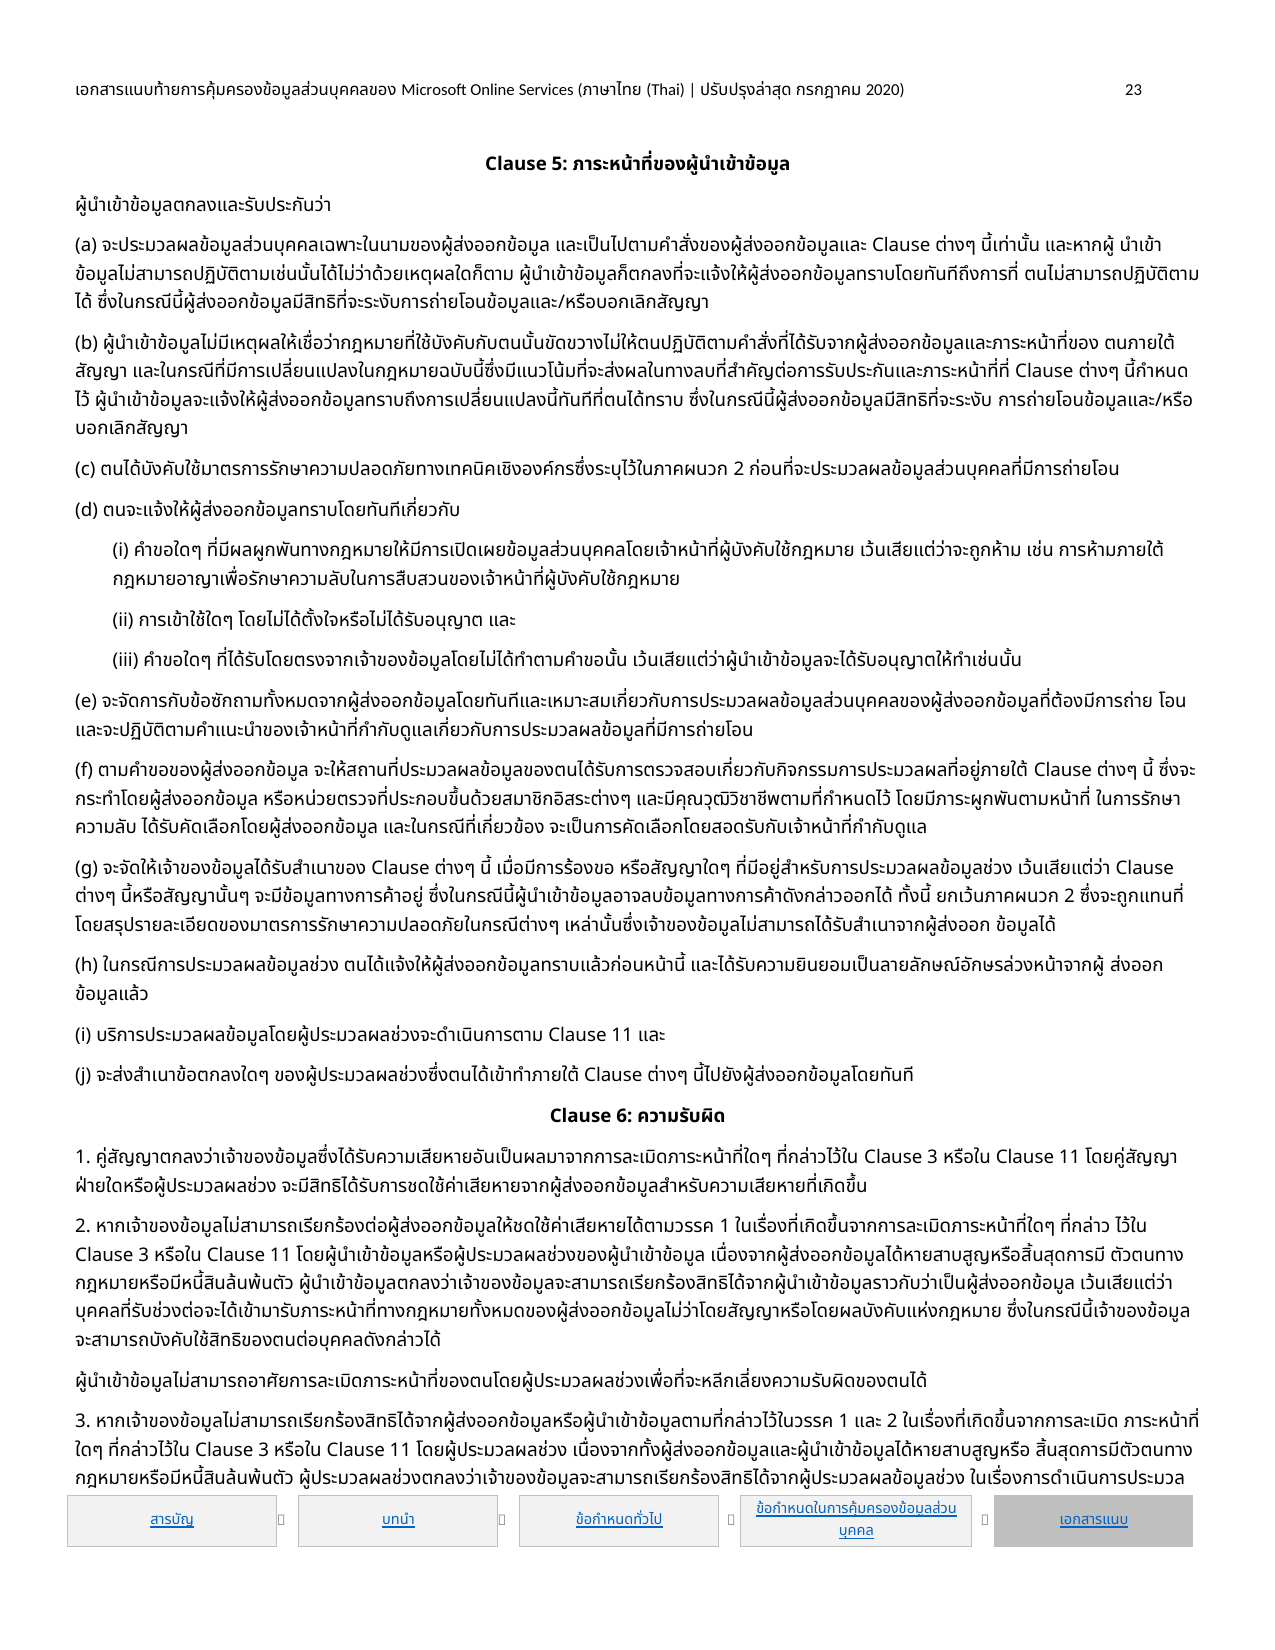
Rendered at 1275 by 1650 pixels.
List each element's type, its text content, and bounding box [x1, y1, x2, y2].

list (iii) คำขอใดๆ ที่ได้รับโดยตรงจากเจ้าของข้อมูลโดยไม่ได้ทำตามคำขอนั้น เว้นเสียแต่ว่าผู้นำเข้าข้อมูลจะได้รับอนุญาตให้ทำเช่นนั้น [112, 647, 1200, 675]
list (e) จะจัดการกับข้อซักถามทั้งหมดจากผู้ส่งออกข้อมูลโดยทันทีและเหมาะสมเกี่ยวกับการประมวลผลข้อมูลส่วนบุคคลของผู้ส่งออกข้อมูลที่ต้องมีการถ่าย โอน และจะปฏิบัติตามคำแนะนำของเจ้าหน้าที่กำกับดูแลเกี่ยวกับการประมวลผลข้อมูลที่มีการถ่ายโอน [75, 688, 1200, 744]
list (i) คำขอใดๆ ที่มีผลผูกพันทางกฎหมายให้มีการเปิดเผยข้อมูลส่วนบุคคลโดยเจ้าหน้าที่ผู้บังคับใช้กฎหมาย เว้นเสียแต่ว่าจะถูกห้าม เช่น การห้ามภายใต้กฎหมายอาญาเพื่อรักษาความลับในการสืบสวนของเจ้าหน้าที่ผู้บังคับใช้กฎหมาย [112, 537, 1200, 593]
list ผู้นำเข้าข้อมูลตกลงและรับประกันว่า [75, 191, 1200, 219]
list ผู้นำเข้าข้อมูลไม่สามารถอาศัยการละเมิดภาระหน้าที่ของตนโดยผู้ประมวลผลช่วงเพื่อที่จะหลีกเลี่ยงความรับผิดของตนได้ [75, 1367, 1200, 1395]
list (g) จะจัดให้เจ้าของข้อมูลได้รับสำเนาของ Clause ต่างๆ นี้ เมื่อมีการร้องขอ หรือสัญญาใดๆ ที่มีอยู่สำหรับการประมวลผลข้อมูลช่วง เว้นเสียแต่ว่า Clause ต่างๆ นี้หรือสัญญานั้นๆ จะมีข้อมูลทางการค้าอยู่ ซึ่งในกรณีนี้ผู้นำเข้าข้อมูลอาจลบข้อมูลทางการค้าดังกล่าวออกได้ ทั้งนี้ ยกเว้นภาคผนวก 2 ซึ่งจะถูกแทนที่โดยสรุปรายละเอียดของมาตรการรักษาความปลอดภัยในกรณีต่างๆ เหล่านั้นซึ่งเจ้าของข้อมูลไม่สามารถได้รับสำเนาจากผู้ส่งออก ข้อมูลได้ [75, 854, 1200, 939]
list (a) จะประมวลผลข้อมูลส่วนบุคคลเฉพาะในนามของผู้ส่งออกข้อมูล และเป็นไปตามคำสั่งของผู้ส่งออกข้อมูลและ Clause ต่างๆ นี้เท่านั้น และหากผู้ นำเข้าข้อมูลไม่สามารถปฏิบัติตามเช่นนั้นได้ไม่ว่าด้วยเหตุผลใดก็ตาม ผู้นำเข้าข้อมูลก็ตกลงที่จะแจ้งให้ผู้ส่งออกข้อมูลทราบโดยทันทีถึงการที่ ตนไม่สามารถปฏิบัติตามได้ ซึ่งในกรณีนี้ผู้ส่งออกข้อมูลมีสิทธิที่จะระงับการถ่ายโอนข้อมูลและ/หรือบอกเลิกสัญญา [75, 232, 1200, 317]
list (c) ตนได้บังคับใช้มาตรการรักษาความปลอดภัยทางเทคนิคเชิงองค์กรซึ่งระบุไว้ในภาคผนวก 2 ก่อนที่จะประมวลผลข้อมูลส่วนบุคคลที่มีการถ่ายโอน [75, 455, 1200, 483]
list Clause 5: ภาระหน้าที่ของผู้นำเข้าข้อมูล [75, 150, 1200, 178]
list (ii) การเข้าใช้ใดๆ โดยไม่ได้ตั้งใจหรือไม่ได้รับอนุญาต และ [112, 606, 1200, 634]
list (h) ในกรณีการประมวลผลข้อมูลช่วง ตนได้แจ้งให้ผู้ส่งออกข้อมูลทราบแล้วก่อนหน้านี้ และได้รับความยินยอมเป็นลายลักษณ์อักษรล่วงหน้าจากผู้ ส่งออกข้อมูลแล้ว [75, 952, 1200, 1008]
list (j) จะส่งสำเนาข้อตกลงใดๆ ของผู้ประมวลผลช่วงซึ่งตนได้เข้าทำภายใต้ Clause ต่างๆ นี้ไปยังผู้ส่งออกข้อมูลโดยทันที [75, 1062, 1200, 1090]
list Clause 6: ความรับผิด [75, 1103, 1200, 1131]
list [75, 1408, 1200, 1493]
list 1. คู่สัญญาตกลงว่าเจ้าของข้อมูลซึ่งได้รับความเสียหายอันเป็นผลมาจากการละเมิดภาระหน้าที่ใดๆ ที่กล่าวไว้ใน Clause 3 หรือใน Clause 11 โดยคู่สัญญาฝ่ายใดหรือผู้ประมวลผลช่วง จะมีสิทธิได้รับการชดใช้ค่าเสียหายจากผู้ส่งออกข้อมูลสำหรับความเสียหายที่เกิดขึ้น [75, 1144, 1200, 1200]
list (d) ตนจะแจ้งให้ผู้ส่งออกข้อมูลทราบโดยทันทีเกี่ยวกับ [75, 496, 1200, 524]
list (f) ตามคำขอของผู้ส่งออกข้อมูล จะให้สถานที่ประมวลผลข้อมูลของตนได้รับการตรวจสอบเกี่ยวกับกิจกรรมการประมวลผลที่อยู่ภายใต้ Clause ต่างๆ นี้ ซึ่งจะกระทำโดยผู้ส่งออกข้อมูล หรือหน่วยตรวจที่ประกอบขึ้นด้วยสมาชิกอิสระต่างๆ และมีคุณวุฒิวิชาชีพตามที่กำหนดไว้ โดยมีภาระผูกพันตามหน้าที่ ในการรักษาความลับ ได้รับคัดเลือกโดยผู้ส่งออกข้อมูล และในกรณีที่เกี่ยวข้อง จะเป็นการคัดเลือกโดยสอดรับกับเจ้าหน้าที่กำกับดูแล [75, 757, 1200, 842]
list (b) ผู้นำเข้าข้อมูลไม่มีเหตุผลให้เชื่อว่ากฎหมายที่ใช้บังคับกับตนนั้นขัดขวางไม่ให้ตนปฏิบัติตามคำสั่งที่ได้รับจากผู้ส่งออกข้อมูลและภาระหน้าที่ของ ตนภายใต้สัญญา และในกรณีที่มีการเปลี่ยนแปลงในกฎหมายฉบับนี้ซึ่งมีแนวโน้มที่จะส่งผลในทางลบที่สำคัญต่อการรับประกันและภาระหน้าที่ที่ Clause ต่างๆ นี้กำหนดไว้ ผู้นำเข้าข้อมูลจะแจ้งให้ผู้ส่งออกข้อมูลทราบถึงการเปลี่ยนแปลงนี้ทันทีที่ตนได้ทราบ ซึ่งในกรณีนี้ผู้ส่งออกข้อมูลมีสิทธิที่จะระงับ การถ่ายโอนข้อมูลและ/หรือบอกเลิกสัญญา [75, 329, 1200, 443]
list 2. หากเจ้าของข้อมูลไม่สามารถเรียกร้องต่อผู้ส่งออกข้อมูลให้ชดใช้ค่าเสียหายได้ตามวรรค 1 ในเรื่องที่เกิดขึ้นจากการละเมิดภาระหน้าที่ใดๆ ที่กล่าว ไว้ใน Clause 3 หรือใน Clause 11 โดยผู้นำเข้าข้อมูลหรือผู้ประมวลผลช่วงของผู้นำเข้าข้อมูล เนื่องจากผู้ส่งออกข้อมูลได้หายสาบสูญหรือสิ้นสุดการมี ตัวตนทางกฎหมายหรือมีหนี้สินล้นพ้นตัว ผู้นำเข้าข้อมูลตกลงว่าเจ้าของข้อมูลจะสามารถเรียกร้องสิทธิได้จากผู้นำเข้าข้อมูลราวกับว่าเป็นผู้ส่งออกข้อมูล เว้นเสียแต่ว่าบุคคลที่รับช่วงต่อจะได้เข้ามารับภาระหน้าที่ทางกฎหมายทั้งหมดของผู้ส่งออกข้อมูลไม่ว่าโดยสัญญาหรือโดยผลบังคับแห่งกฎหมาย ซึ่งในกรณีนี้เจ้าของข้อมูลจะสามารถบังคับใช้สิทธิของตนต่อบุคคลดังกล่าวได้ [75, 1213, 1200, 1354]
list (i) บริการประมวลผลข้อมูลโดยผู้ประมวลผลช่วงจะดำเนินการตาม Clause 11 และ [75, 1021, 1200, 1049]
